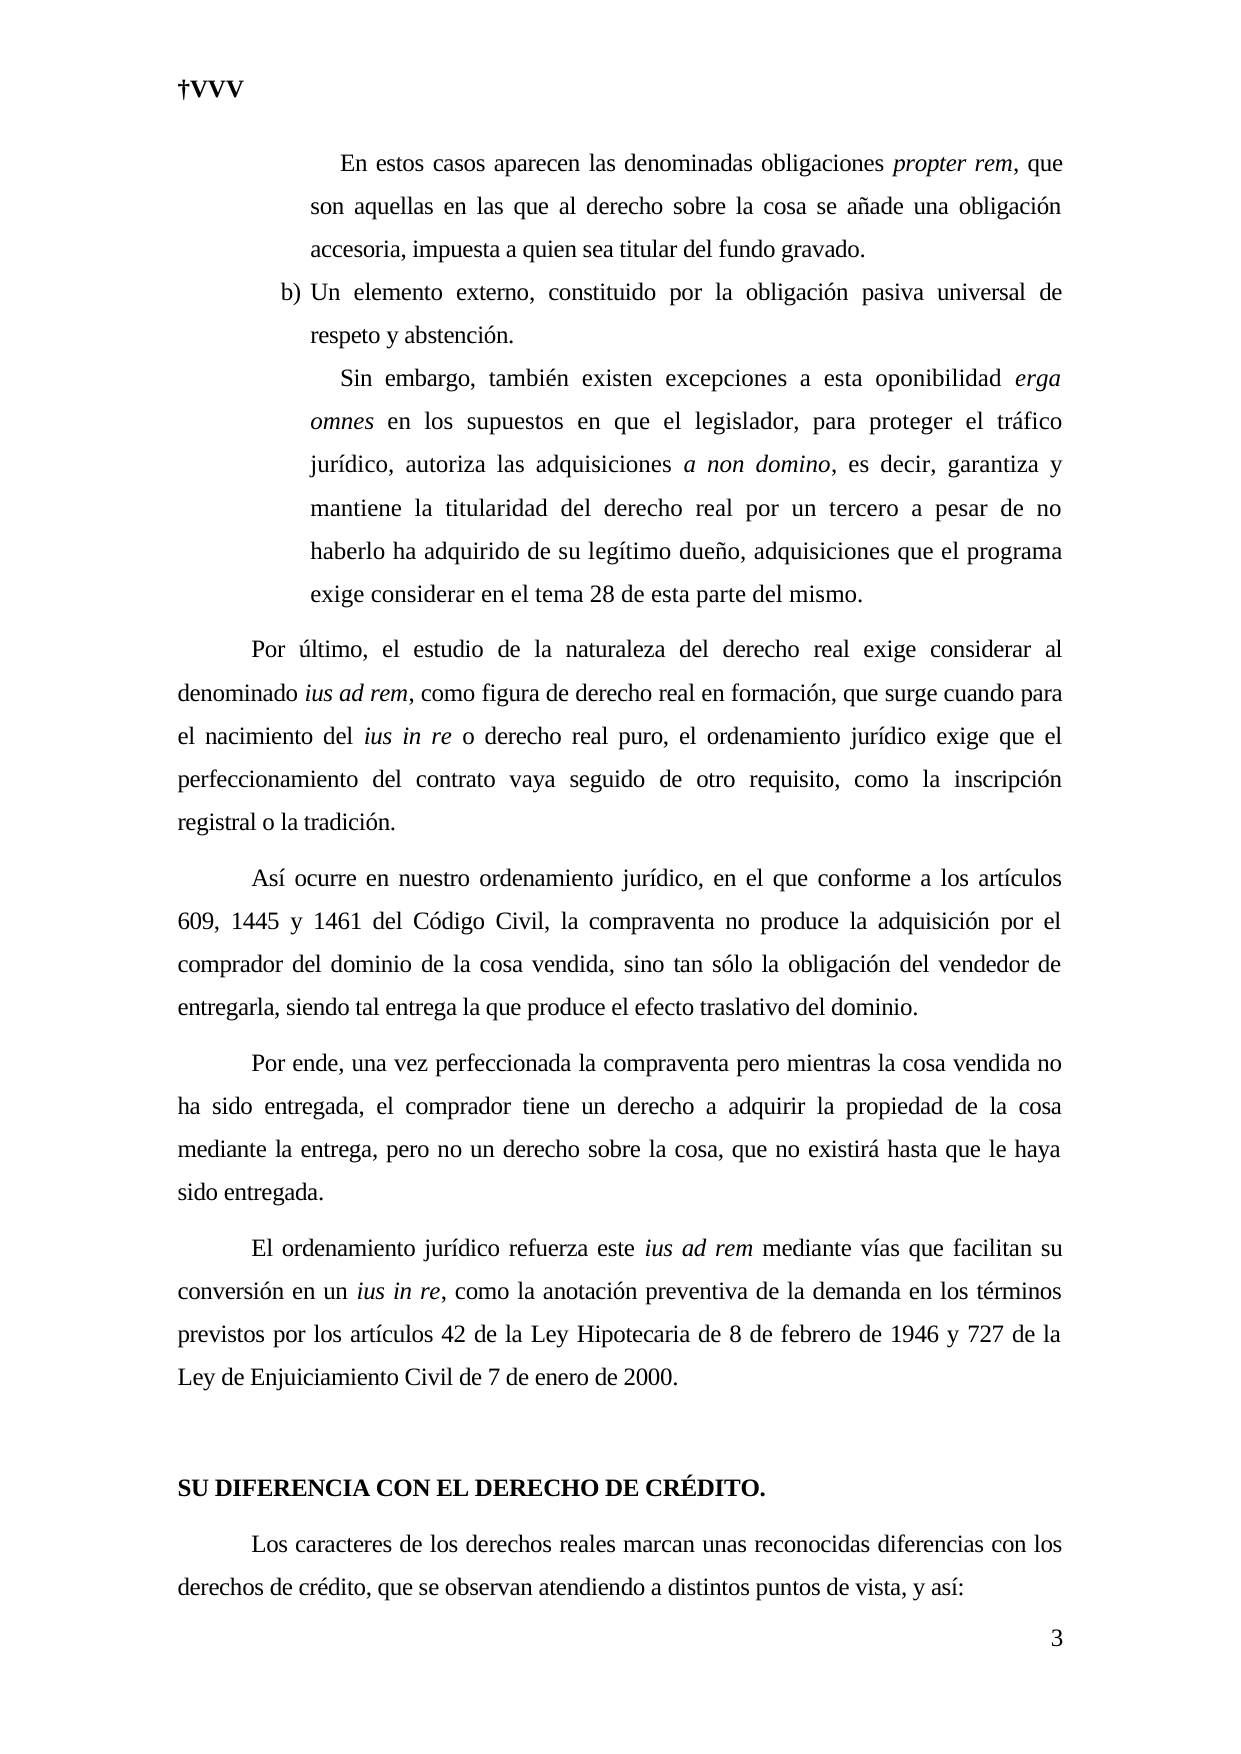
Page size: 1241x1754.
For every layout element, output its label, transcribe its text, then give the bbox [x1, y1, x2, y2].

text El ordenamiento jurídico refuerza este ius ad rem mediante vías que facilitan su conversión en un ius in re, como la anotación preventiva de la demanda en los términos previstos por los artículos 42 de la Ley Hipotecaria de 8 de febrero de 1946 y 727 de la Ley de Enjuiciamiento Civil de 7 de enero de 2000. [177, 1233, 1063, 1391]
text Por ende, una vez perfeccionada la compraventa pero mientras la cosa vendida no ha sido entregada, el comprador tiene un derecho a adquirir la propiedad de la cosa mediante la entrega, pero no un derecho sobre la cosa, que no existirá hasta que le haya sido entregada. [177, 1048, 1063, 1206]
text Así ocurre en nuestro ordenamiento jurídico, en el que conforme a los artículos 609, 1445 y 1461 del Código Civil, la compraventa no produce la adquisición por el comprador del dominio de la cosa vendida, sino tan sólo la obligación del vendedor de entregarla, siendo tal entrega la que produce el efecto traslativo del dominio. [177, 863, 1063, 1021]
text SU DIFERENCIA CON EL DERECHO DE CRÉDITO. [177, 1473, 1063, 1502]
list Un elemento externo, constituido por la obligación pasiva universal de respeto y abstención. [281, 277, 1063, 349]
list En estos casos aparecen las denominadas obligaciones propter rem, que son aquellas en las que al derecho sobre la cosa se añade una obligación accesoria, impuesta a quien sea titular del fundo gravado. [310, 148, 1063, 263]
text Los caracteres de los derechos reales marcan unas reconocidas diferencias con los derechos de crédito, que se observan atendiendo a distintos puntos de vista, y así: [177, 1529, 1063, 1601]
list Sin embargo, también existen excepciones a esta oponibilidad erga omnes en los supuestos en que el legislador, para proteger el tráfico jurídico, autoriza las adquisiciones a non domino, es decir, garantiza y mantiene la titularidad del derecho real por un tercero a pesar de no haberlo ha adquirido de su legítimo dueño, adquisiciones que el programa exige considerar en el tema 28 de esta parte del mismo. [310, 363, 1063, 608]
text Por último, el estudio de la naturaleza del derecho real exige considerar al denominado ius ad rem, como figura de derecho real en formación, que surge cuando para el nacimiento del ius in re o derecho real puro, el ordenamiento jurídico exige que el perfeccionamiento del contrato vaya seguido de otro requisito, como la inscripción registral o la tradición. [177, 634, 1063, 836]
